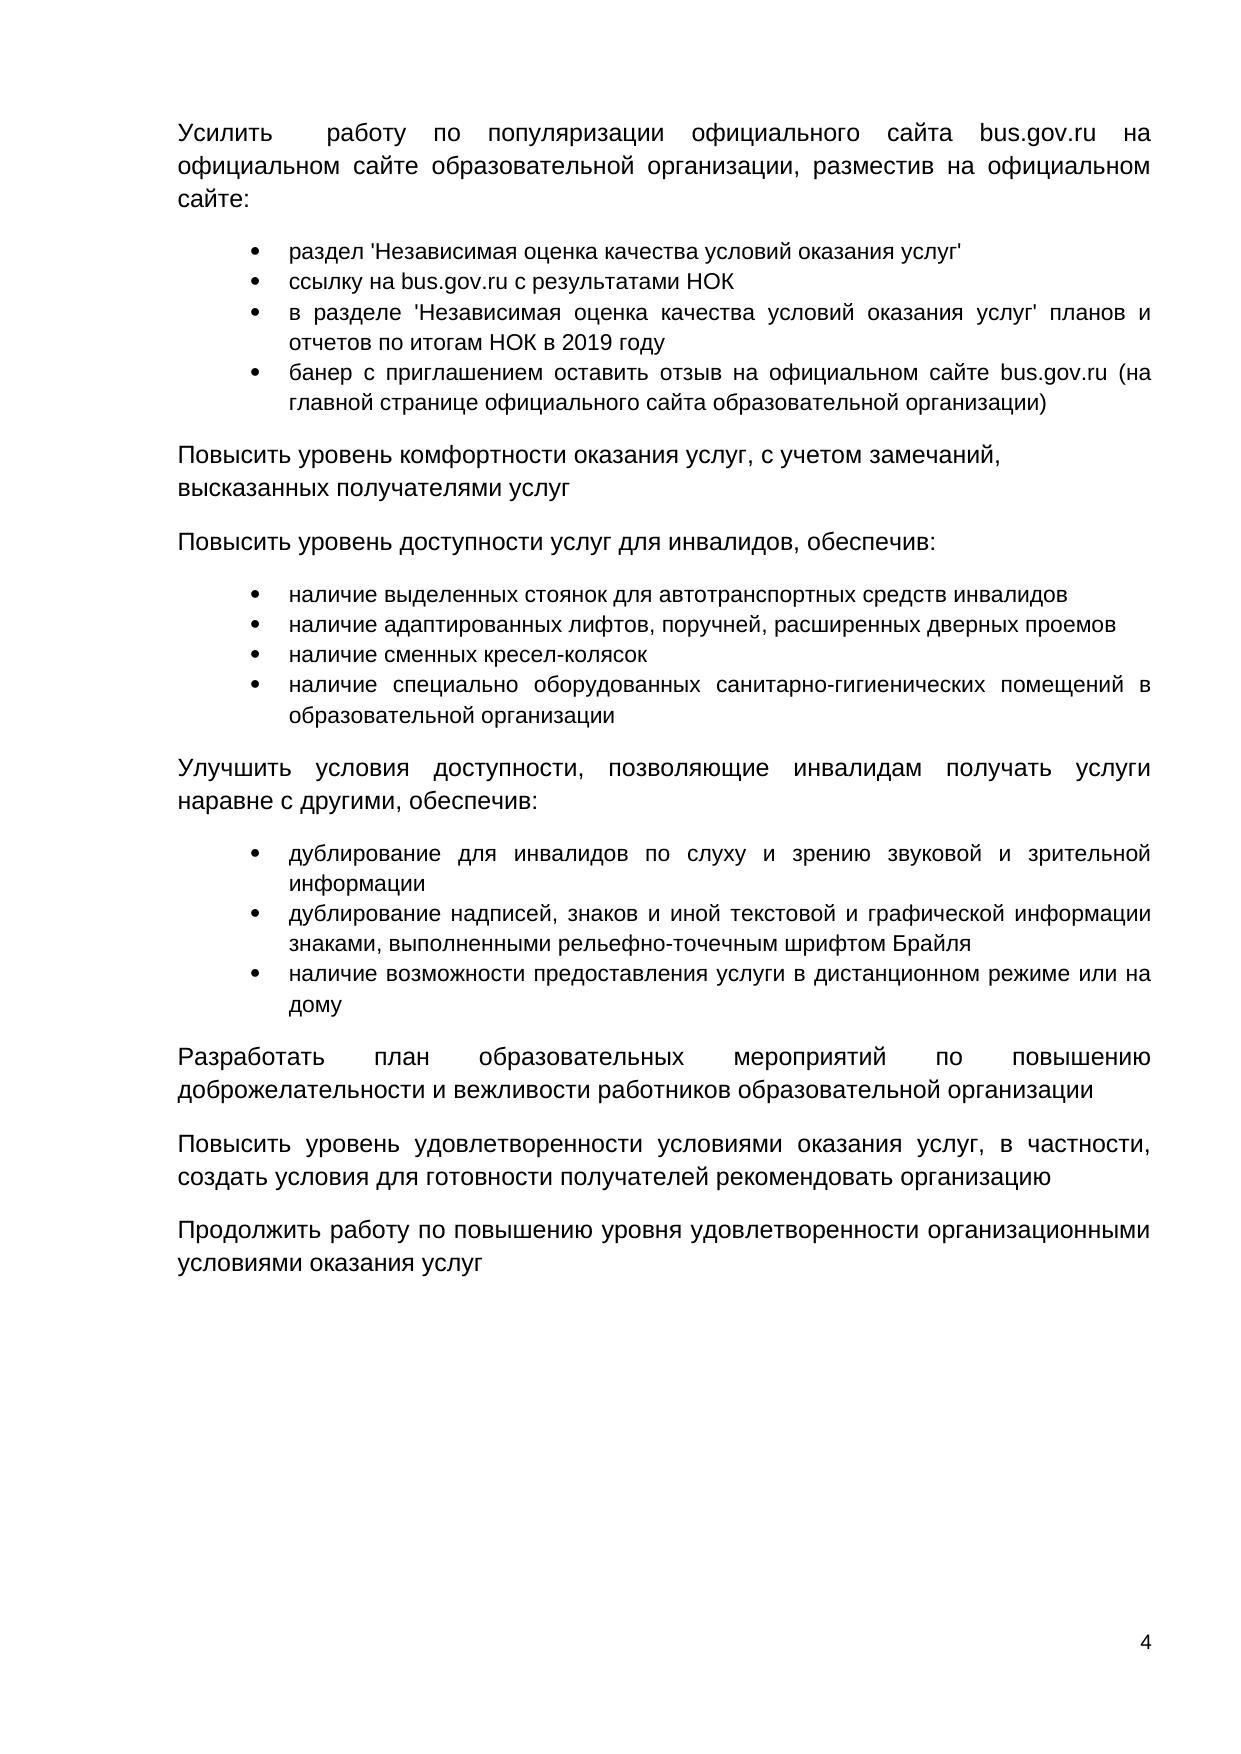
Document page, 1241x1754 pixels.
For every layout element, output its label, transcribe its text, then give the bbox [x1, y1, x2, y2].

list дублирование для инвалидов по слуху и зрению звуковой и зрительной информации [251, 839, 1152, 896]
text Улучшить условия доступности, позволяющие инвалидам получать услуги наравне с другими, обеспечив: [177, 753, 1152, 814]
list раздел 'Независимая оценка качества условий оказания услуг' [251, 238, 1152, 264]
text Повысить уровень доступности услуг для инвалидов, обеспечив: [177, 527, 1152, 556]
list в разделе 'Независимая оценка качества условий оказания услуг' планов и отчетов по итогам НОК в 2019 году [251, 298, 1152, 355]
list наличие специально оборудованных санитарно-гигиенических помещений в образовательной организации [251, 671, 1152, 728]
text Повысить уровень удовлетворенности условиями оказания услуг, в частности, создать условия для готовности получателей рекомендовать организацию [177, 1128, 1152, 1190]
list наличие возможности предоставления услуги в дистанционном режиме или на дому [251, 960, 1152, 1017]
list ссылку на bus.gov.ru с результатами НОК [251, 268, 1152, 294]
list дублирование надписей, знаков и иной текстовой и графической информации знаками, выполненными рельефно-точечным шрифтом Брайля [251, 900, 1152, 957]
text Усилить работу по популяризации официального сайта bus.gov.ru на официальном сайте образовательной организации, разместив на официальном сайте: [177, 118, 1152, 213]
text Продолжить работу по повышению уровня удовлетворенности организационными условиями оказания услуг [177, 1215, 1152, 1277]
list наличие выделенных стоянок для автотранспортных средств инвалидов [251, 581, 1152, 607]
text Разработать план образовательных мероприятий по повышению доброжелательности и вежливости работников образовательной организации [177, 1042, 1152, 1103]
list банер с приглашением оставить отзыв на официальном сайте bus.gov.ru (на главной странице официального сайта образовательной организации) [251, 359, 1152, 415]
list наличие адаптированных лифтов, поручней, расширенных дверных проемов [251, 611, 1152, 637]
list наличие сменных кресел-колясок [251, 641, 1152, 668]
text Повысить уровень комфортности оказания услуг, с учетом замечаний, высказанных получателями услуг [177, 440, 1152, 502]
